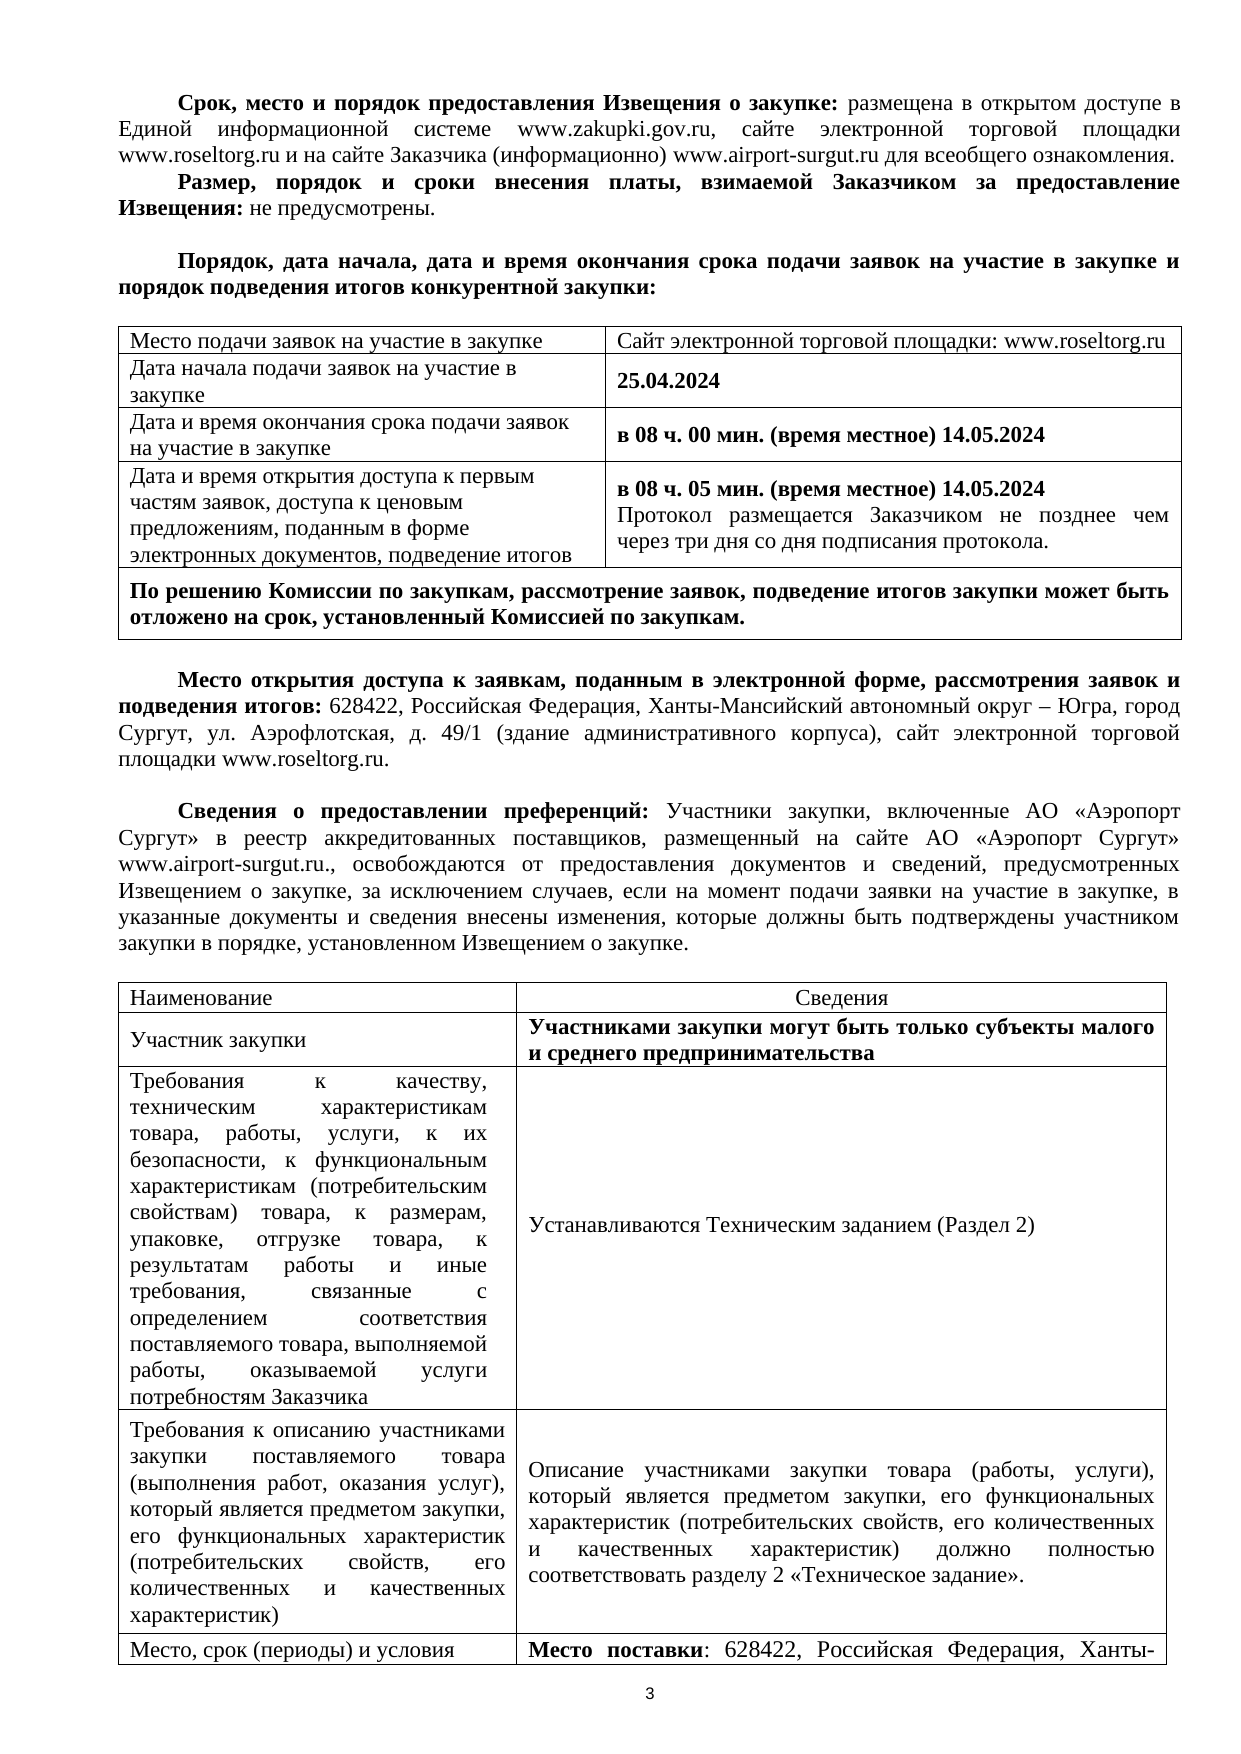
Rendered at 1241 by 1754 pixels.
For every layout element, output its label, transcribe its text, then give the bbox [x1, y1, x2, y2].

table_cell Участниками закупки могут быть только субъекты малого и среднего предпринимательства [517, 1013, 1166, 1066]
table_cell Требования к описанию участниками закупки поставляемого товара (выполнения работ, оказания услуг), который является предметом закупки, его функциональных характеристик (потребительских свойств, его количественных и качественных характеристик) [119, 1410, 516, 1633]
table_cell 25.04.2024 [606, 354, 1181, 407]
table_cell Устанавливаются Техническим заданием (Раздел 2) [517, 1067, 1166, 1409]
table_cell Описание участниками закупки товара (работы, услуги), который является предметом закупки, его функциональных характеристик (потребительских свойств, его количественных и качественных характеристик) должно полностью соответствовать разделу 2 «Техническое задание». [517, 1410, 1166, 1633]
table_cell в 08 ч. 00 мин. (время местное) 14.05.2024 [606, 408, 1181, 461]
table_cell Дата начала подачи заявок на участие в закупке [119, 354, 605, 407]
table_cell Дата и время окончания срока подачи заявок на участие в закупке [119, 408, 605, 461]
text Срок, место и порядок предоставления Извещения о закупке: размещена в открытом доступе в Единой информационной системе www.zakupki.gov.ru, сайте электронной торговой площадки www.roseltorg.ru и на сайте Заказчика (информационно) www.airport-surgut.ru для всеобщего ознакомления. [118, 89, 1181, 168]
table_cell По решению Комиссии по закупкам, рассмотрение заявок, подведение итогов закупки может быть отложено на срок, установленный Комиссией по закупкам. [119, 568, 1181, 638]
table_cell Участник закупки [119, 1013, 516, 1066]
table_header Место подачи заявок на участие в закупке [119, 327, 605, 353]
table_header Сайт электронной торговой площадки: www.roseltorg.ru [606, 327, 1181, 353]
table_cell Дата и время открытия доступа к первым частям заявок, доступа к ценовым предложениям, поданным в форме электронных документов, подведение итогов [119, 462, 605, 567]
text Порядок, дата начала, дата и время окончания срока подачи заявок на участие в закупке и порядок подведения итогов конкурентной закупки: [118, 247, 1181, 299]
table_header Сведения [517, 983, 1166, 1012]
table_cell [517, 1634, 1166, 1664]
text Сведения о предоставлении преференций: Участники закупки, включенные АО «Аэропорт Сургут» в реестр аккредитованных поставщиков, размещенный на сайте АО «Аэропорт Сургут» www.airport-surgut.ru., освобождаются от предоставления документов и сведений, предусмотренных Извещением о закупке, за исключением случаев, если на момент подачи заявки на участие в закупке, в указанные документы и сведения внесены изменения, которые должны быть подтверждены участником закупки в порядке, установленном Извещением о закупке. [118, 798, 1181, 956]
table_header Наименование [119, 983, 516, 1012]
text Размер, порядок и сроки внесения платы, взимаемой Заказчиком за предоставление Извещения: не предусмотрены. [118, 168, 1181, 220]
table_cell в 08 ч. 05 мин. (время местное) 14.05.2024 Протокол размещается Заказчиком не позднее чем через три дня со дня подписания протокола. [606, 462, 1181, 567]
table_cell Требования к качеству, техническим характеристикам товара, работы, услуги, к их безопасности, к функциональным характеристикам (потребительским свойствам) товара, к размерам, упаковке, отгрузке товара, к результатам работы и иные требования, связанные с определением соответствия поставляемого товара, выполняемой работы, оказываемой услуги потребностям Заказчика [119, 1067, 516, 1409]
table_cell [119, 1634, 516, 1664]
text Место открытия доступа к заявкам, поданным в электронной форме, рассмотрения заявок и подведения итогов: 628422, Российская Федерация, Ханты-Мансийский автономный округ – Югра, город Сургут, ул. Аэрофлотская, д. 49/1 (здание административного корпуса), сайт электронной торговой площадки www.roseltorg.ru. [118, 666, 1181, 771]
